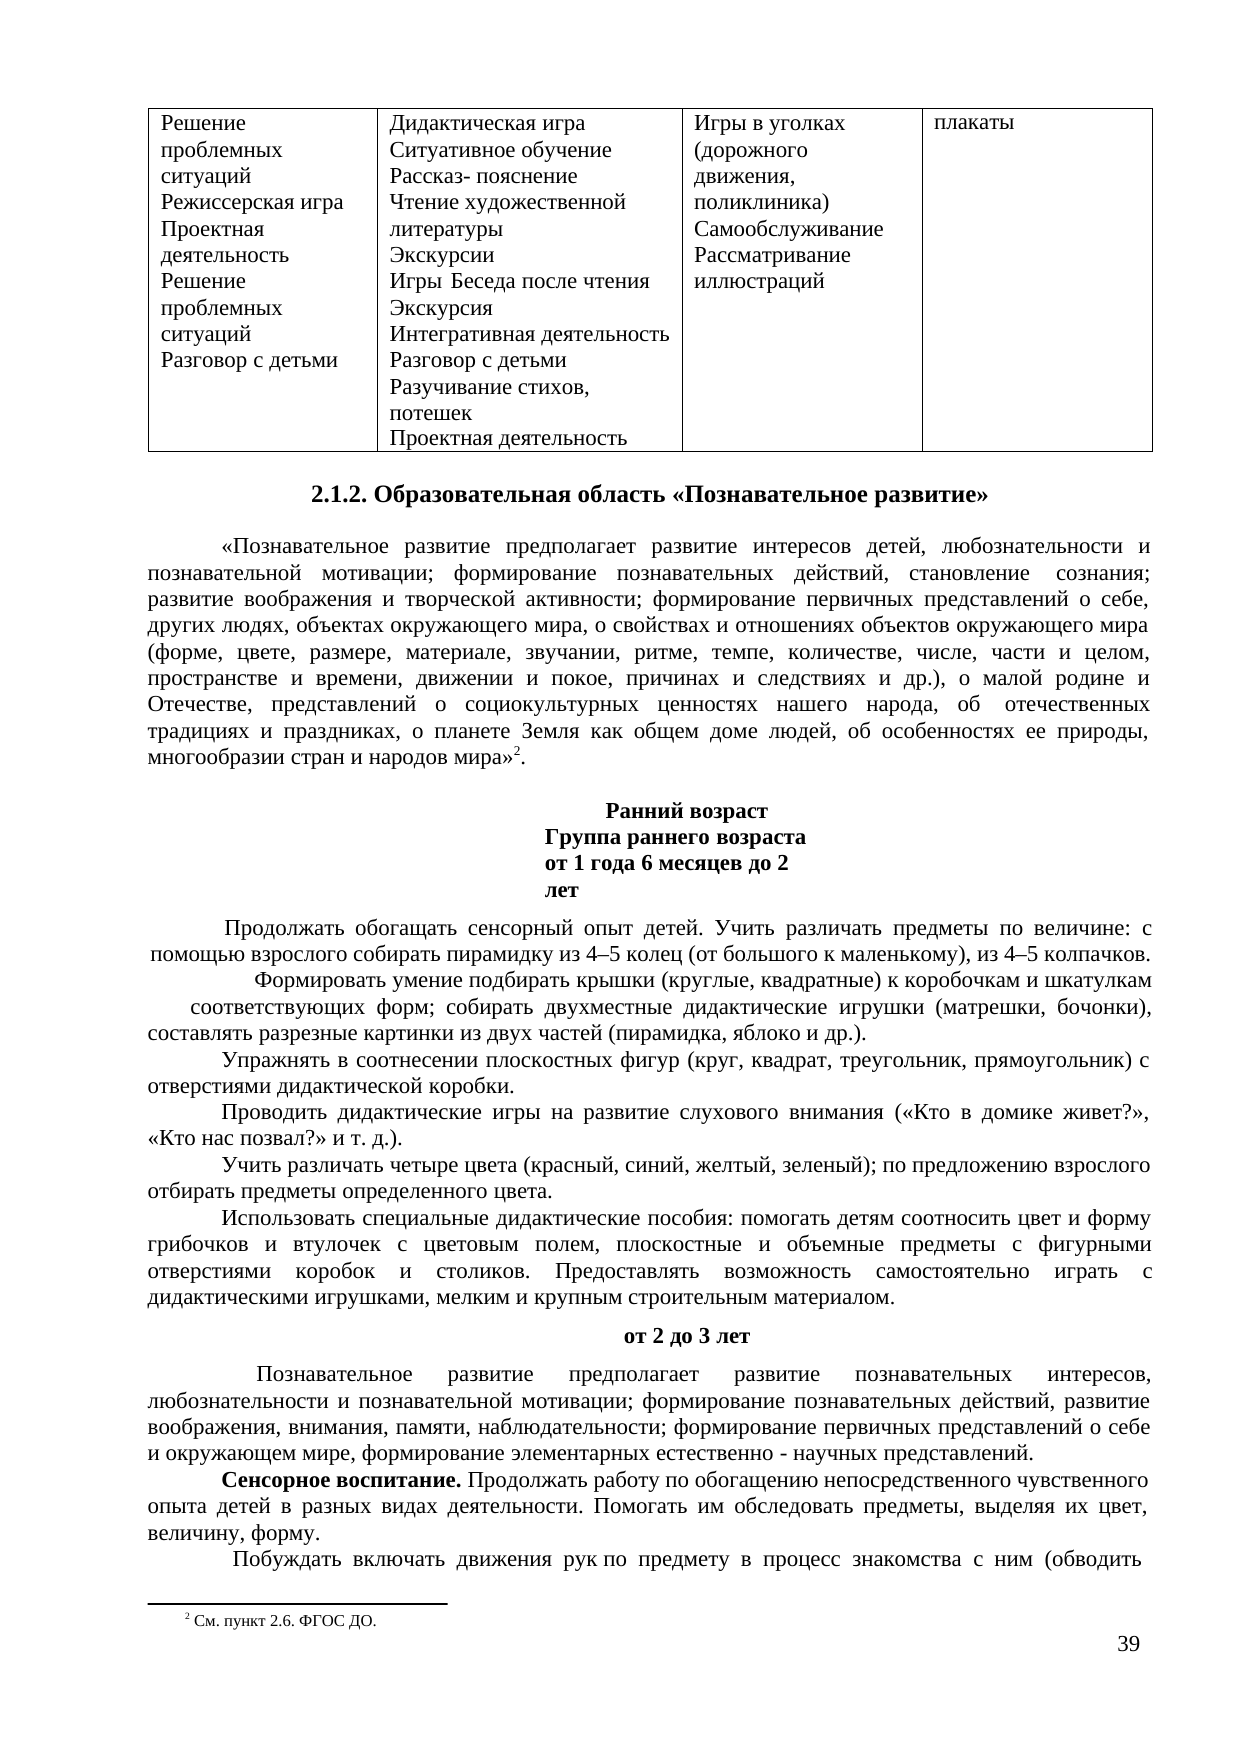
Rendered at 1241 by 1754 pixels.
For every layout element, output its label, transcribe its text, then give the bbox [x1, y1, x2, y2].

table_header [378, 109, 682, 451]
text Проводить дидактические игры на развитие слухового внимания («Кто в домике живет?», [221, 1099, 1176, 1125]
subtitle от 2 до 3 лет [624, 1322, 1176, 1348]
text Побуждать включать движения рук по предмету в процесс знакомства с ним (обводить [232, 1545, 1176, 1571]
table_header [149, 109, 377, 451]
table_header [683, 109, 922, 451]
text Познавательное развитие предполагает развитие познавательных интересов, любознательности и познавательной мотивации; формирование познавательных действий, развитие воображения, внимания, памяти, наблюдательности; формирование первичных представлений о себе и окружающем мире, формирование элементарных естественно - научных представлений. [147, 1360, 1152, 1466]
subtitle Ранний возраст Группа раннего возраста от 1 года 6 месяцев до 2 лет [544, 797, 828, 902]
text Сенсорное воспитание. Продолжать работу по обогащению непосредственного чувственного опыта детей в разных видах деятельности. Помогать им обследовать предметы, выделяя их цвет, величину, форму. [147, 1466, 1149, 1545]
subtitle Образовательная область «Познавательное развитие» [311, 479, 1176, 508]
text составлять разрезные картинки из двух частей (пирамидка, яблоко и др.). [147, 1019, 1176, 1046]
text «Познавательное развитие предполагает развитие интересов детей, любознательности и познавательной мотивации; формирование познавательных действий, становление сознания; развитие воображения и творческой активности; формирование первичных представлений о себе, других людях, объектах окружающего мира, о свойствах и отношениях объектов окружающего мира (форме, цвете, размере, материале, звучании, ритме, темпе, количестве, числе, части и целом, пространстве и времени, движении и покое, причинах и следствиях и др.), о малой родине и Отечестве, представлений о социокультурных ценностях нашего народа, об отечественных традициях и праздниках, о планете Земля как общем доме людей, об особенностях ее природы, многообразии стран и народов мира»2. [147, 532, 1150, 769]
text Упражнять в соотнесении плоскостных фигур (круг, квадрат, треугольник, прямоугольник) с отверстиями дидактической коробки. [147, 1046, 1152, 1099]
text Учить различать четыре цвета (красный, синий, желтый, зеленый); по предложению взрослого отбирать предметы определенного цвета. [147, 1151, 1152, 1204]
text «Кто нас позвал?» и т. д.). [147, 1125, 1176, 1151]
text 2 См. пункт 2.6. ФГОС ДО. [185, 1604, 1176, 1629]
text Использовать специальные дидактические пособия: помогать детям соотносить цвет и форму грибочков и втулочек с цветовым полем, плоскостные и объемные предметы с фигурными отверстиями коробок и столиков. Предоставлять возможность самостоятельно играть с дидактическими игрушками, мелким и крупным строительным материалом. [147, 1204, 1152, 1309]
text Продолжать обогащать сенсорный опыт детей. Учить различать предметы по величине: с помощью взрослого собирать пирамидку из 4–5 колец (от большого к маленькому), из 4–5 колпачков. Формировать умение подбирать крышки (круглые, квадратные) к коробочкам и шкатулкам соответствующих форм; собирать двухместные дидактические игрушки (матрешки, бочонки), [147, 914, 1152, 1019]
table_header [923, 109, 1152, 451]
